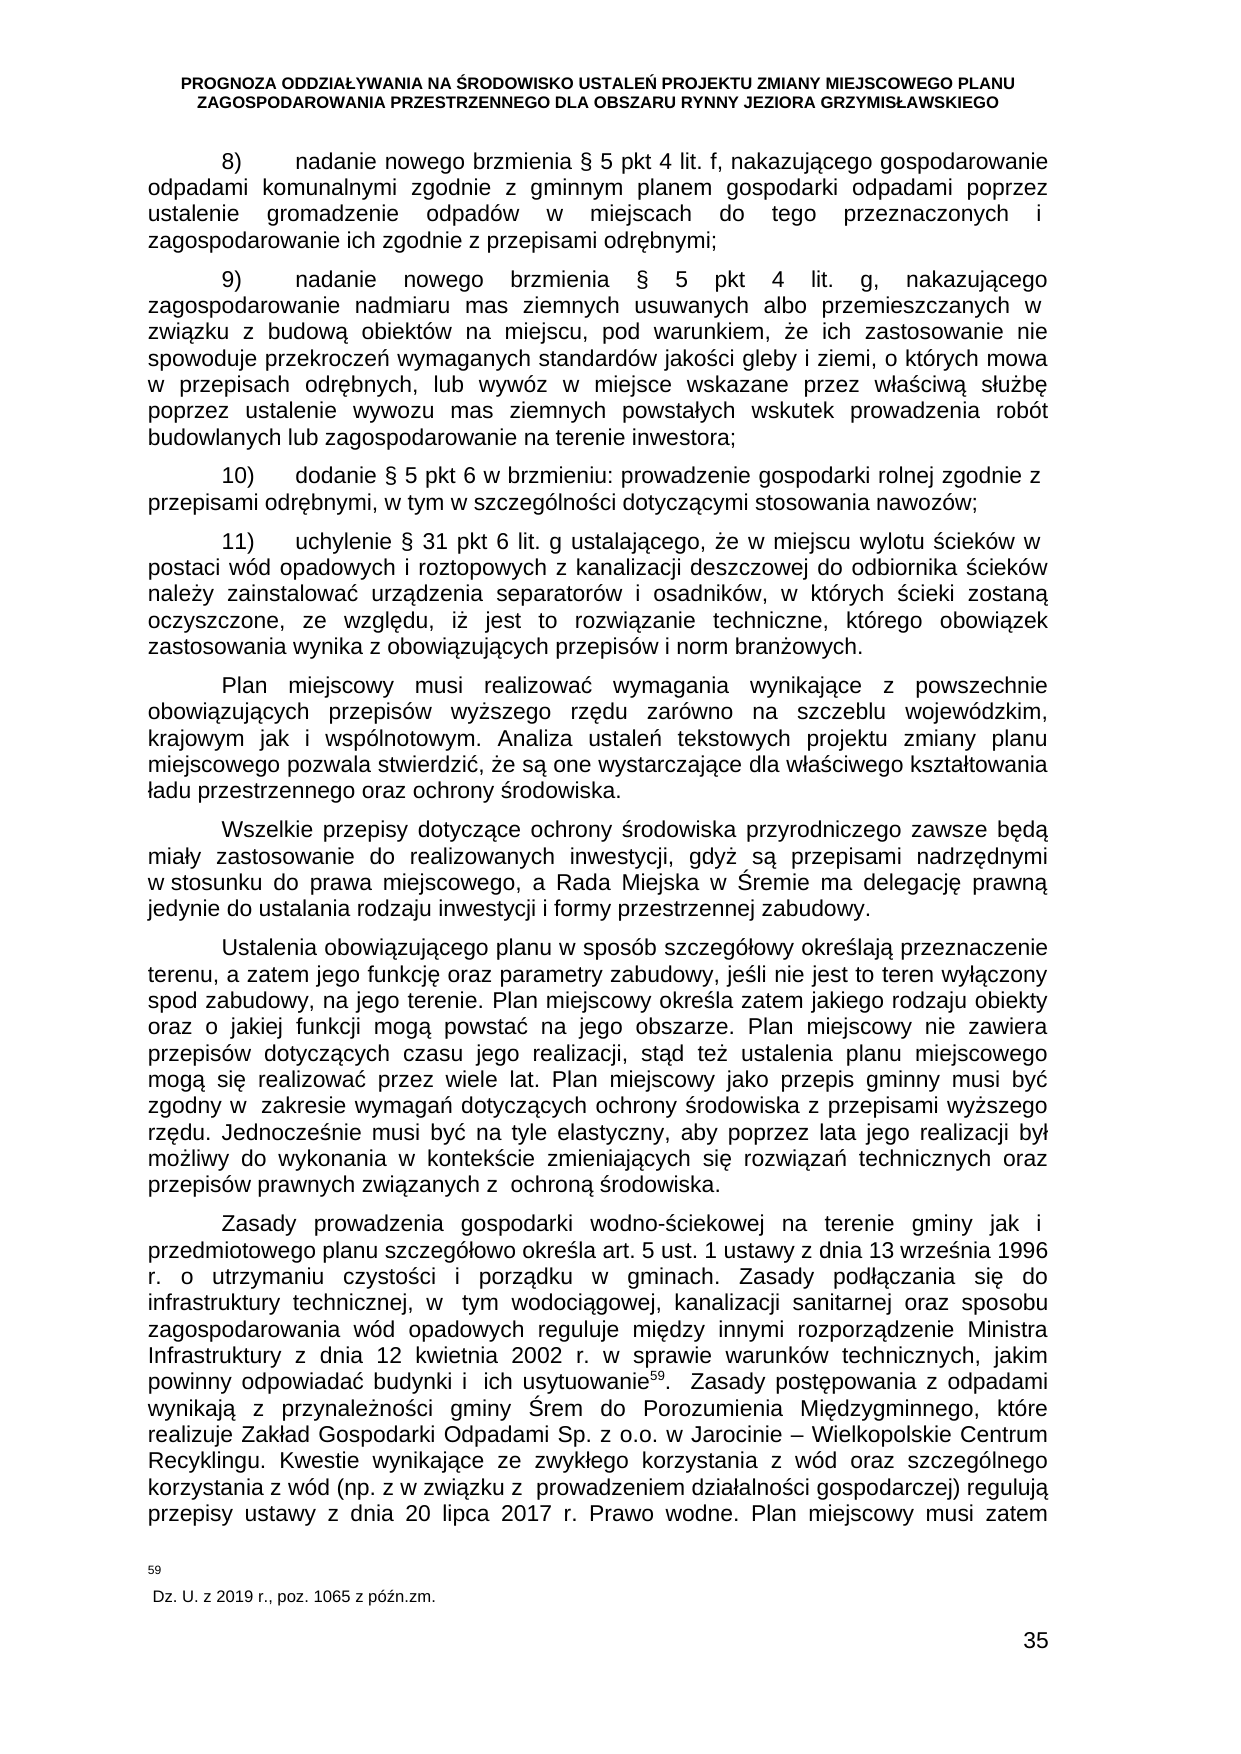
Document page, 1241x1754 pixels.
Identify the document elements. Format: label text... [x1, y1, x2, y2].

text 11) uchylenie § 31 pkt 6 lit. g ustalającego, że w miejscu wylotu ścieków w postaci wód opadowych i roztopowych z kanalizacji deszczowej do odbiornika ścieków należy zainstalować urządzenia separatorów i osadników, w których ścieki zostaną oczyszczone, ze względu, iż jest to rozwiązanie techniczne, którego obowiązek zastosowania wynika z obowiązujących przepisów i norm branżowych. [148, 528, 1048, 659]
text 9) nadanie nowego brzmienia § 5 pkt 4 lit. g, nakazującego zagospodarowanie nadmiaru mas ziemnych usuwanych albo przemieszczanych w związku z budową obiektów na miejscu, pod warunkiem, że ich zastosowanie nie spowoduje przekroczeń wymaganych standardów jakości gleby i ziemi, o których mowa w przepisach odrębnych, lub wywóz w miejsce wskazane przez właściwą służbę poprzez ustalenie wywozu mas ziemnych powstałych wskutek prowadzenia robót budowlanych lub zagospodarowanie na terenie inwestora; [148, 266, 1048, 450]
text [148, 1210, 1048, 1526]
text Wszelkie przepisy dotyczące ochrony środowiska przyrodniczego zawsze będą miały zastosowanie do realizowanych inwestycji, gdyż są przepisami nadrzędnymi w stosunku do prawa miejscowego, a Rada Miejska w Śremie ma delegację prawną jedynie do ustalania rodzaju inwestycji i formy przestrzennej zabudowy. [148, 816, 1048, 922]
text Plan miejscowy musi realizować wymagania wynikające z powszechnie obowiązujących przepisów wyższego rzędu zarówno na szczeblu wojewódzkim, krajowym jak i wspólnotowym. Analiza ustaleń tekstowych projektu zmiany planu miejscowego pozwala stwierdzić, że są one wystarczające dla właściwego kształtowania ładu przestrzennego oraz ochrony środowiska. [148, 672, 1048, 804]
text 10) dodanie § 5 pkt 6 w brzmieniu: prowadzenie gospodarki rolnej zgodnie z przepisami odrębnymi, w tym w szczególności dotyczącymi stosowania nawozów; [148, 462, 1048, 515]
text Ustalenia obowiązującego planu w sposób szczegółowy określają przeznaczenie terenu, a zatem jego funkcję oraz parametry zabudowy, jeśli nie jest to teren wyłączony spod zabudowy, na jego terenie. Plan miejscowy określa zatem jakiego rodzaju obiekty oraz o jakiej funkcji mogą powstać na jego obszarze. Plan miejscowy nie zawiera przepisów dotyczących czasu jego realizacji, stąd też ustalenia planu miejscowego mogą się realizować przez wiele lat. Plan miejscowy jako przepis gminny musi być zgodny w zakresie wymagań dotyczących ochrony środowiska z przepisami wyższego rzędu. Jednocześnie musi być na tyle elastyczny, aby poprzez lata jego realizacji był możliwy do wykonania w kontekście zmieniających się rozwiązań technicznych oraz przepisów prawnych związanych z ochroną środowiska. [148, 934, 1048, 1198]
text 8) nadanie nowego brzmienia § 5 pkt 4 lit. f, nakazującego gospodarowanie odpadami komunalnymi zgodnie z gminnym planem gospodarki odpadami poprzez ustalenie gromadzenie odpadów w miejscach do tego przeznaczonych i zagospodarowanie ich zgodnie z przepisami odrębnymi; [148, 148, 1048, 253]
